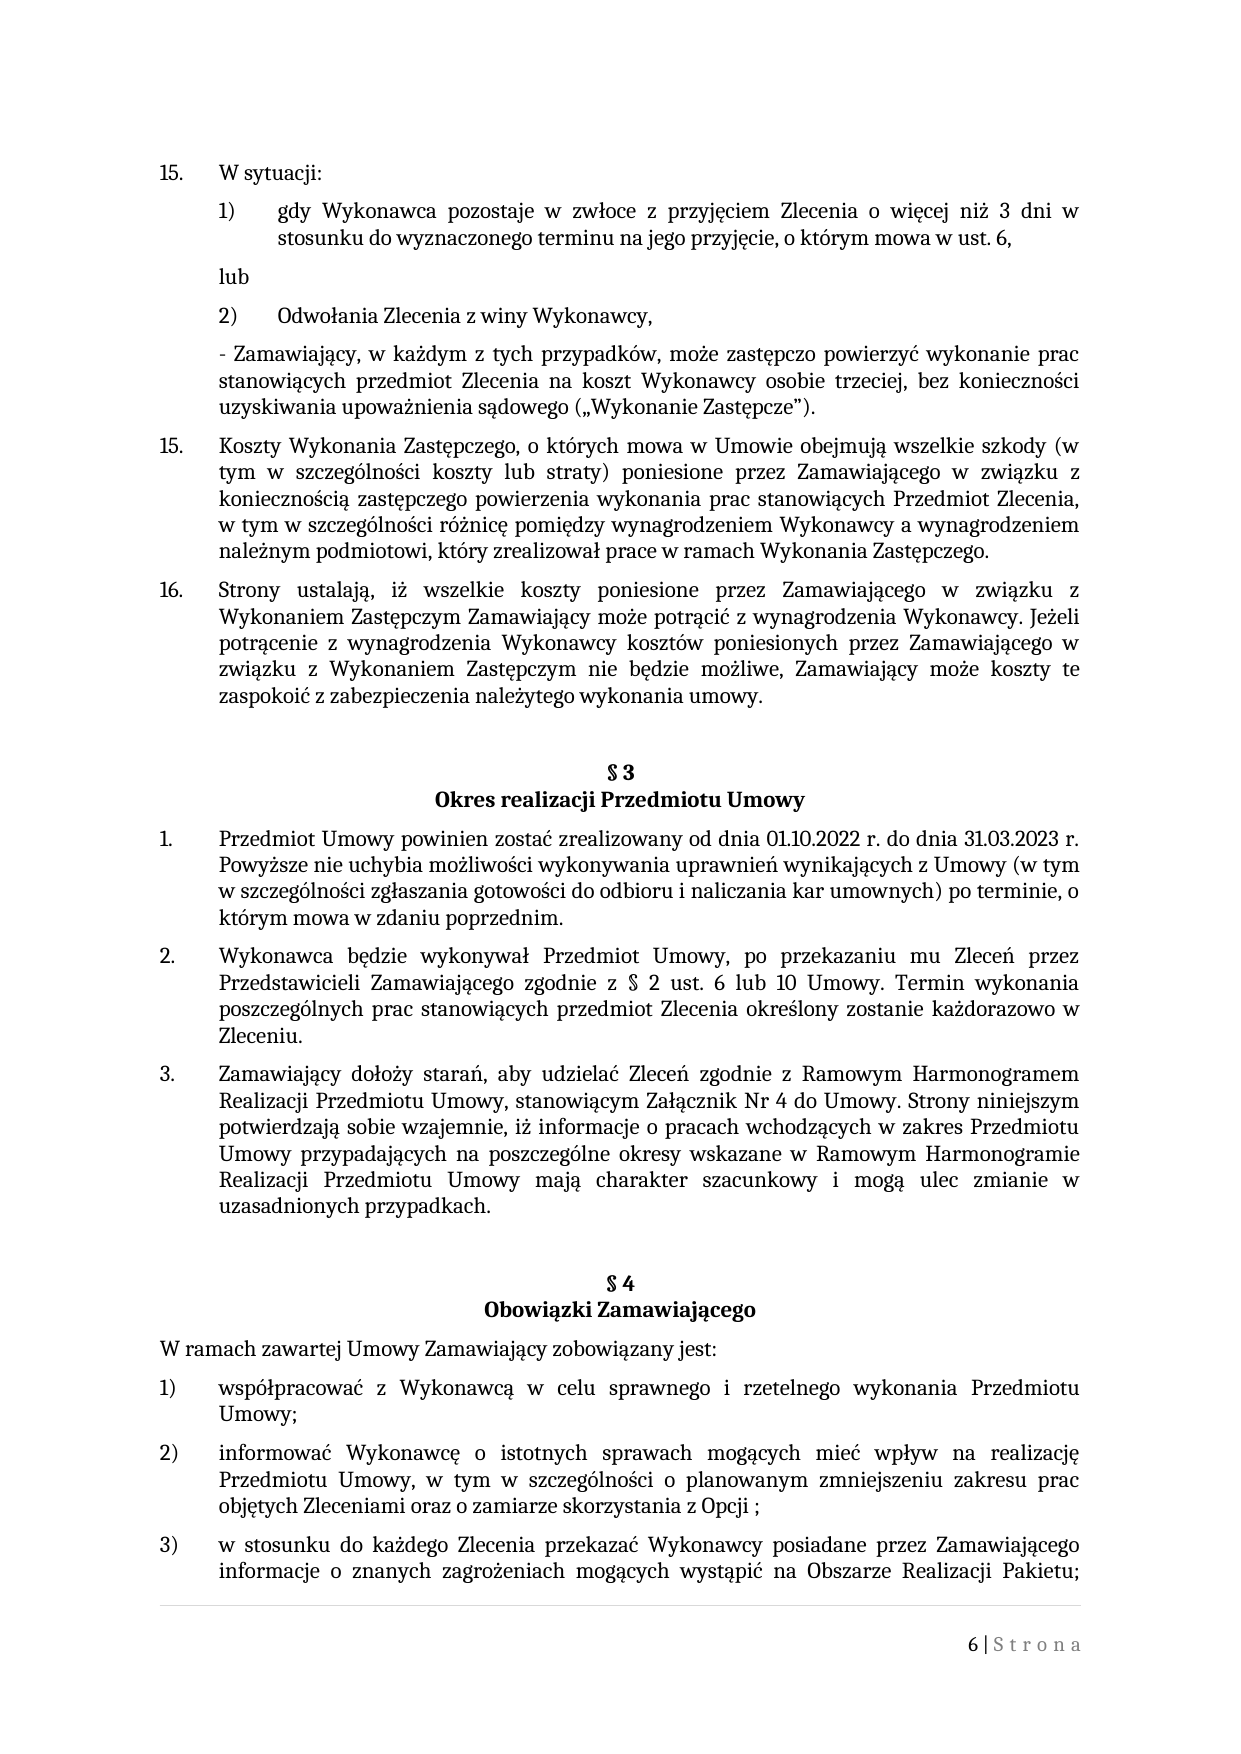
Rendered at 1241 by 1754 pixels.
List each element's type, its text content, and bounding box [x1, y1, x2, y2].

list współpracować z Wykonawcą w celu sprawnego i rzetelnego wykonania Przedmiotu Umowy; [159, 1375, 1081, 1427]
list W sytuacji: [159, 159, 1081, 186]
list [159, 1532, 1081, 1584]
text 1) gdy Wykonawca pozostaje w zwłoce z przyjęciem Zlecenia o więcej niż 3 dni w stosunku do wyznaczonego terminu na jego przyjęcie, o którym mowa w ust. 6, [218, 198, 1081, 251]
text - Zamawiający, w każdym z tych przypadków, może zastępczo powierzyć wykonanie prac stanowiących przedmiot Zlecenia na koszt Wykonawcy osobie trzeciej, bez konieczności uzyskiwania upoważnienia sądowego („Wykonanie Zastępcze”). [218, 341, 1081, 420]
text 16. Strony ustalają, iż wszelkie koszty poniesione przez Zamawiającego w związku z Wykonaniem Zastępczym Zamawiający może potrącić z wynagrodzenia Wykonawcy. Jeżeli potrącenie z wynagrodzenia Wykonawcy kosztów poniesionych przez Zamawiającego w związku z Wykonaniem Zastępczym nie będzie możliwe, Zamawiający może koszty te zaspokoić z zabezpieczenia należytego wykonania umowy. [159, 577, 1081, 709]
text § 4 Obowiązki Zamawiającego [159, 1271, 1081, 1323]
text § 3 Okres realizacji Przedmiotu Umowy [159, 760, 1081, 813]
text 15. Koszty Wykonania Zastępczego, o których mowa w Umowie obejmują wszelkie szkody (w tym w szczególności koszty lub straty) poniesione przez Zamawiającego w związku z koniecznością zastępczego powierzenia wykonania prac stanowiących Przedmiot Zlecenia, w tym w szczególności różnicę pomiędzy wynagrodzeniem Wykonawcy a wynagrodzeniem należnym podmiotowi, który zrealizował prace w ramach Wykonania Zastępczego. [159, 433, 1081, 564]
list informować Wykonawcę o istotnych sprawach mogących mieć wpływ na realizację Przedmiotu Umowy, w tym w szczególności o planowanym zmniejszeniu zakresu prac objętych Zleceniami oraz o zamiarze skorzystania z Opcji ; [159, 1440, 1081, 1519]
text lub [218, 263, 1081, 290]
text 2) Odwołania Zlecenia z winy Wykonawcy, [218, 302, 1081, 329]
text W ramach zawartej Umowy Zamawiający zobowiązany jest: [159, 1336, 1081, 1362]
list Wykonawca będzie wykonywał Przedmiot Umowy, po przekazaniu mu Zleceń przez Przedstawicieli Zamawiającego zgodnie z § 2 ust. 6 lub 10 Umowy. Termin wykonania poszczególnych prac stanowiących przedmiot Zlecenia określony zostanie każdorazowo w Zleceniu. [159, 943, 1081, 1049]
list Przedmiot Umowy powinien zostać zrealizowany od dnia 01.10.2022 r. do dnia 31.03.2023 r. Powyższe nie uchybia możliwości wykonywania uprawnień wynikających z Umowy (w tym w szczególności zgłaszania gotowości do odbioru i naliczania kar umownych) po terminie, o którym mowa w zdaniu poprzednim. [159, 825, 1081, 931]
list Zamawiający dołoży starań, aby udzielać Zleceń zgodnie z Ramowym Harmonogramem Realizacji Przedmiotu Umowy, stanowiącym Załącznik Nr 4 do Umowy. Strony niniejszym potwierdzają sobie wzajemnie, iż informacje o pracach wchodzących w zakres Przedmiotu Umowy przypadających na poszczególne okresy wskazane w Ramowym Harmonogramie Realizacji Przedmiotu Umowy mają charakter szacunkowy i mogą ulec zmianie w uzasadnionych przypadkach. [159, 1061, 1081, 1219]
